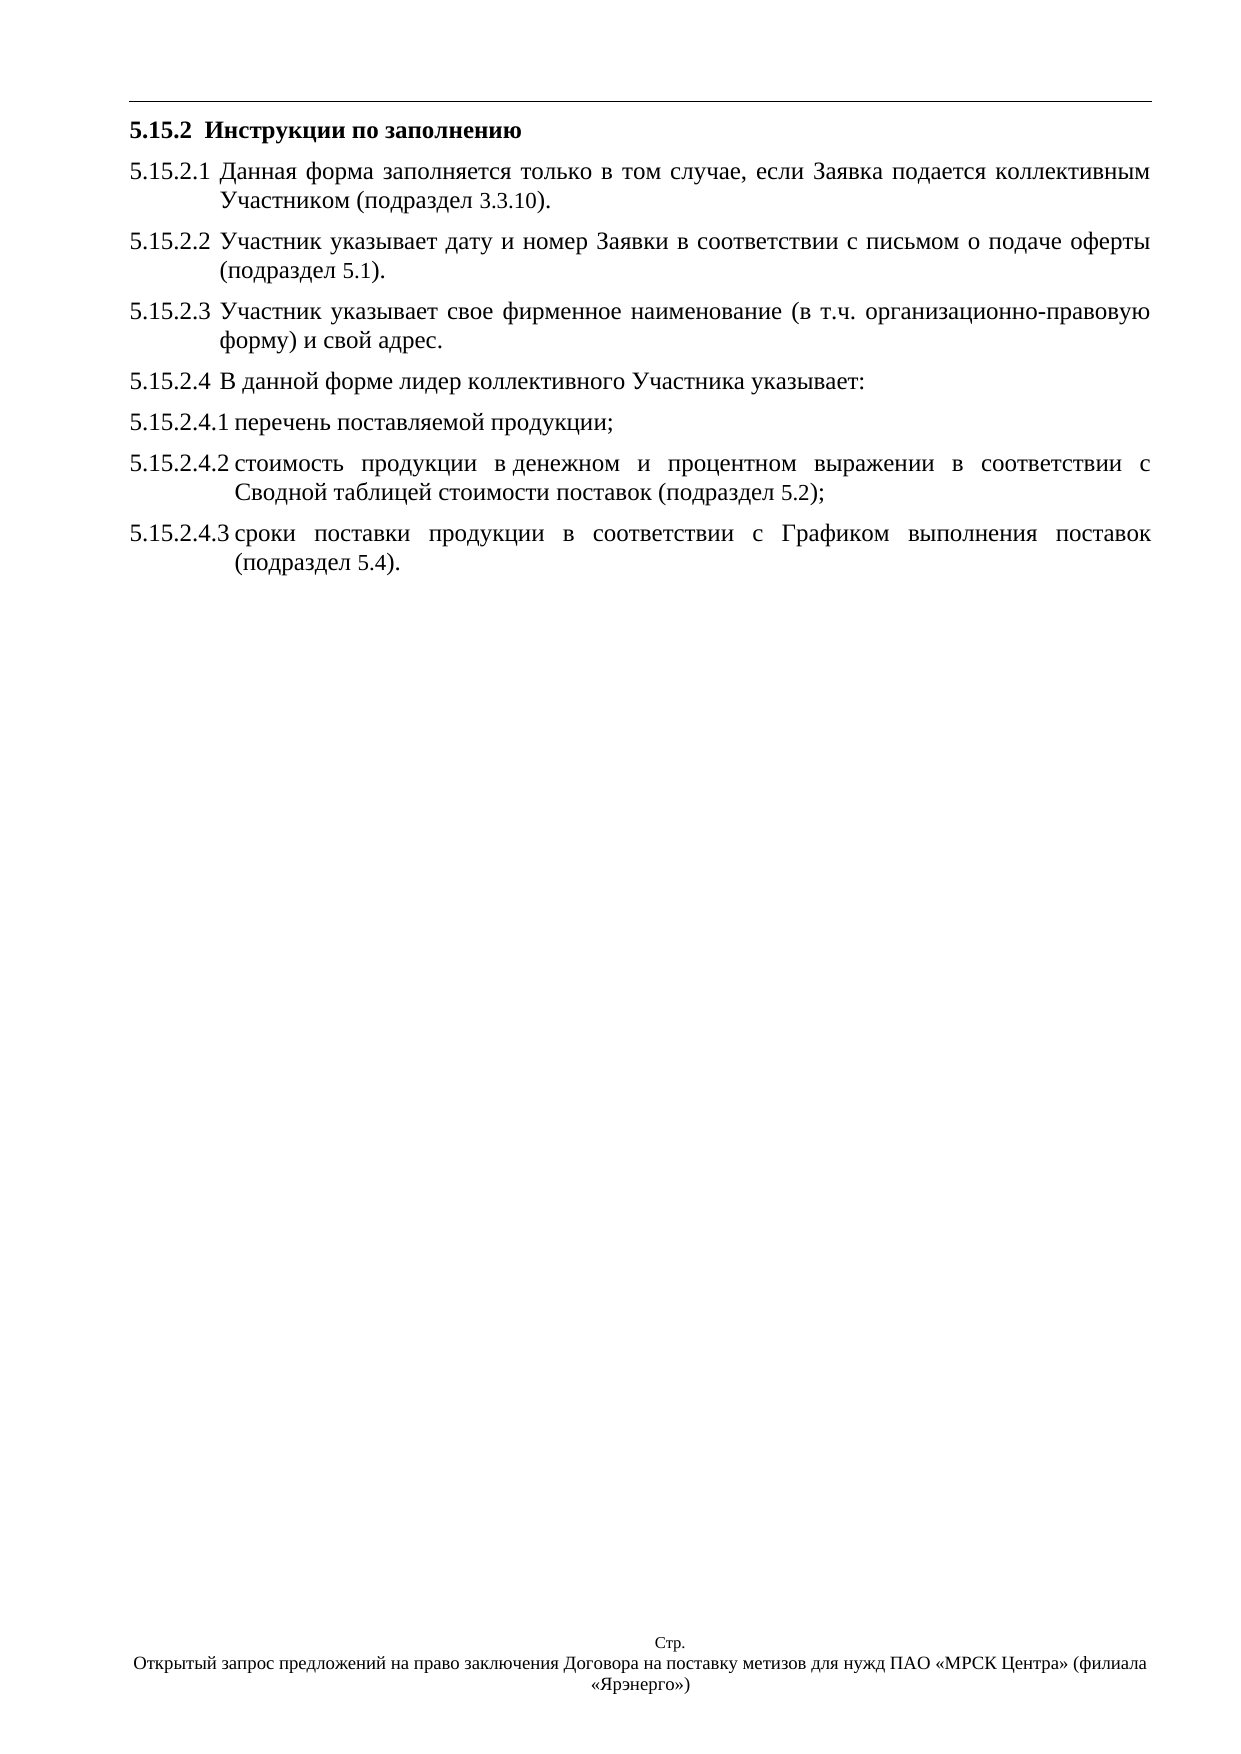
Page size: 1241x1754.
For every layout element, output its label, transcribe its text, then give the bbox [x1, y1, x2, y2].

list Участник указывает дату и номер Заявки в соответствии с письмом о подаче оферты (подраздел 5.1). [129, 226, 1152, 283]
list перечень поставляемой продукции; [129, 407, 1152, 436]
list Участник указывает свое фирменное наименование (в т.ч. организационно-правовую форму) и свой адрес. [129, 296, 1152, 353]
subtitle Инструкции по заполнению [129, 115, 1152, 143]
list В данной форме лидер коллективного Участника указывает: [129, 366, 1152, 395]
list сроки поставки продукции в соответствии с Графиком выполнения поставок (подраздел 5.4). [129, 518, 1152, 576]
list Данная форма заполняется только в том случае, если Заявка подается коллективным Участником (подраздел 3.3.10). [129, 156, 1152, 213]
list стоимость продукции в денежном и процентном выражении в соответствии с Сводной таблицей стоимости поставок (подраздел 5.2); [129, 448, 1152, 506]
